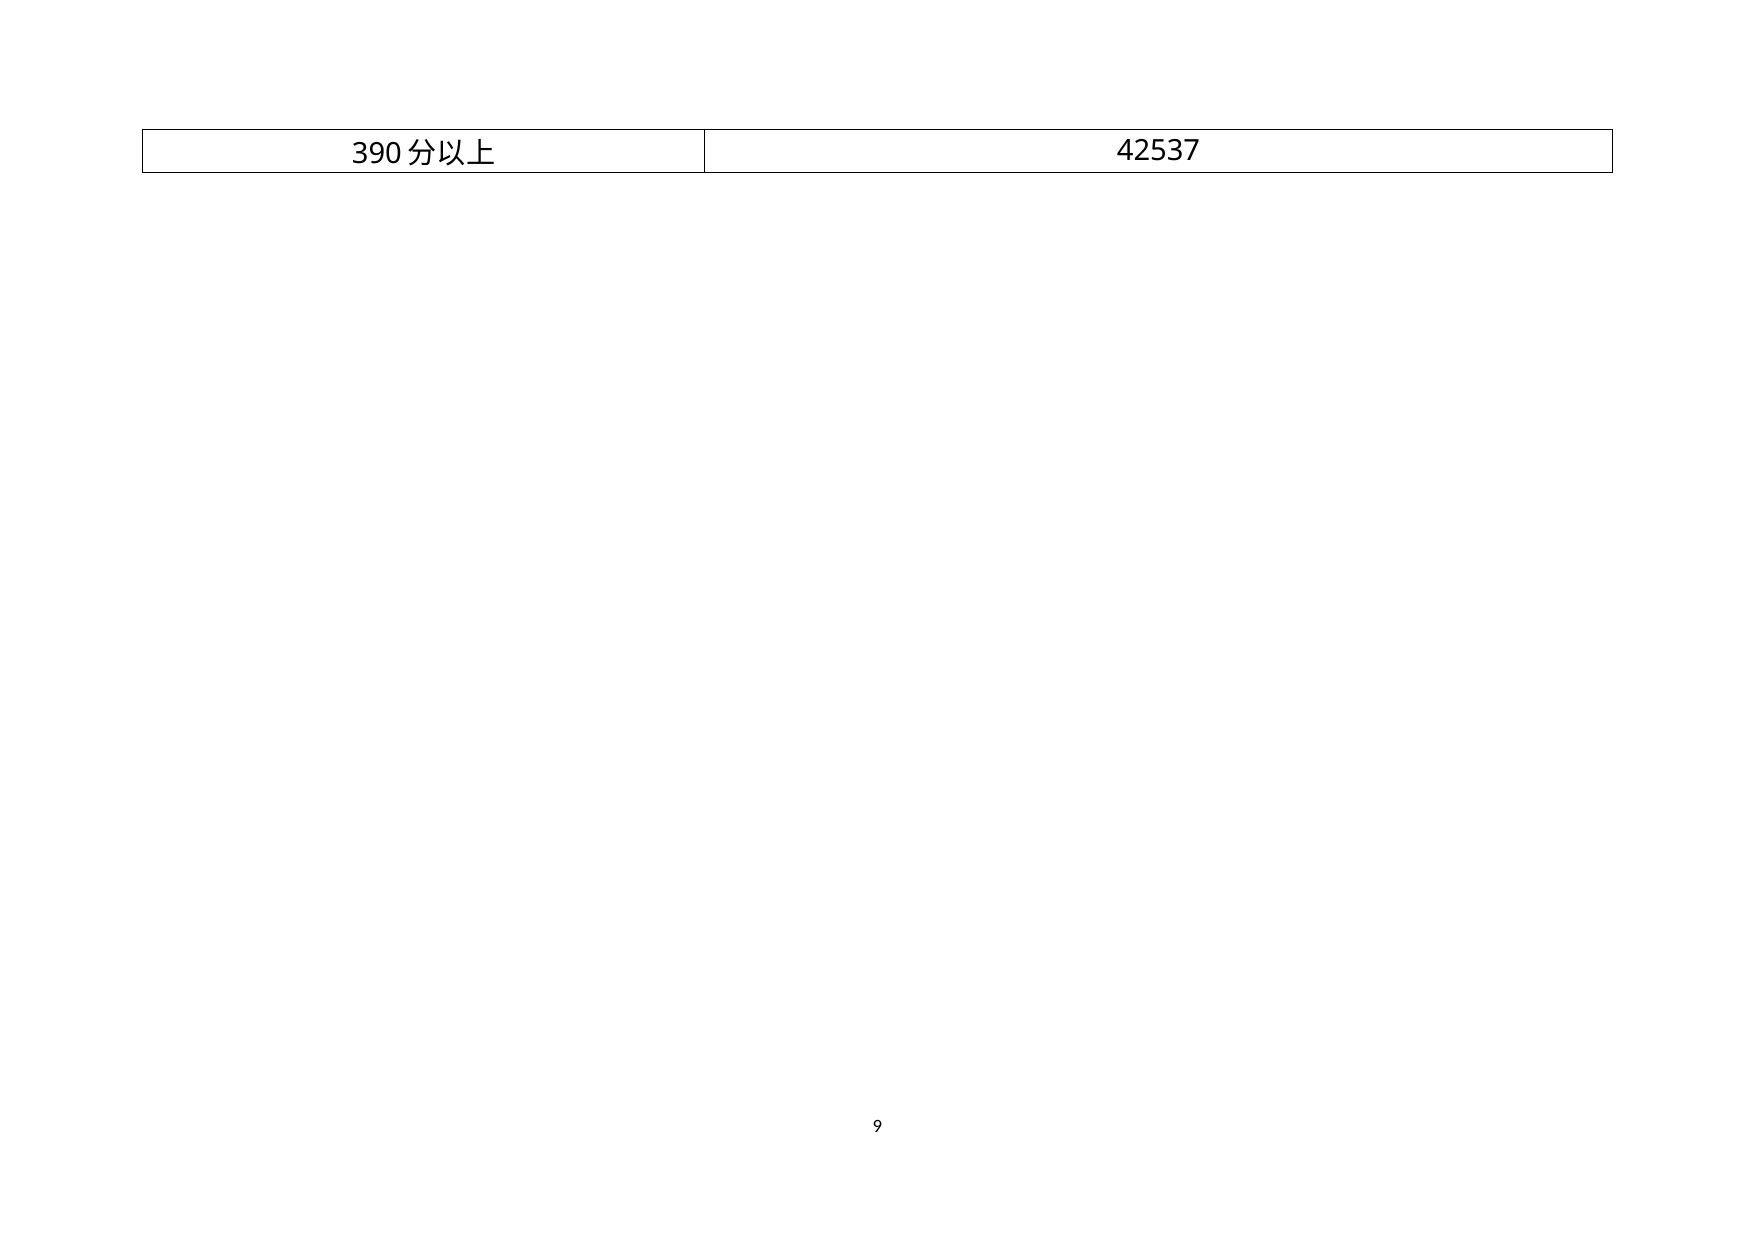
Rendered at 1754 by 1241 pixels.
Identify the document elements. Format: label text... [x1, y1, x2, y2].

table_cell 42537 [705, 130, 1612, 172]
table_cell 390分以上 [143, 130, 704, 172]
